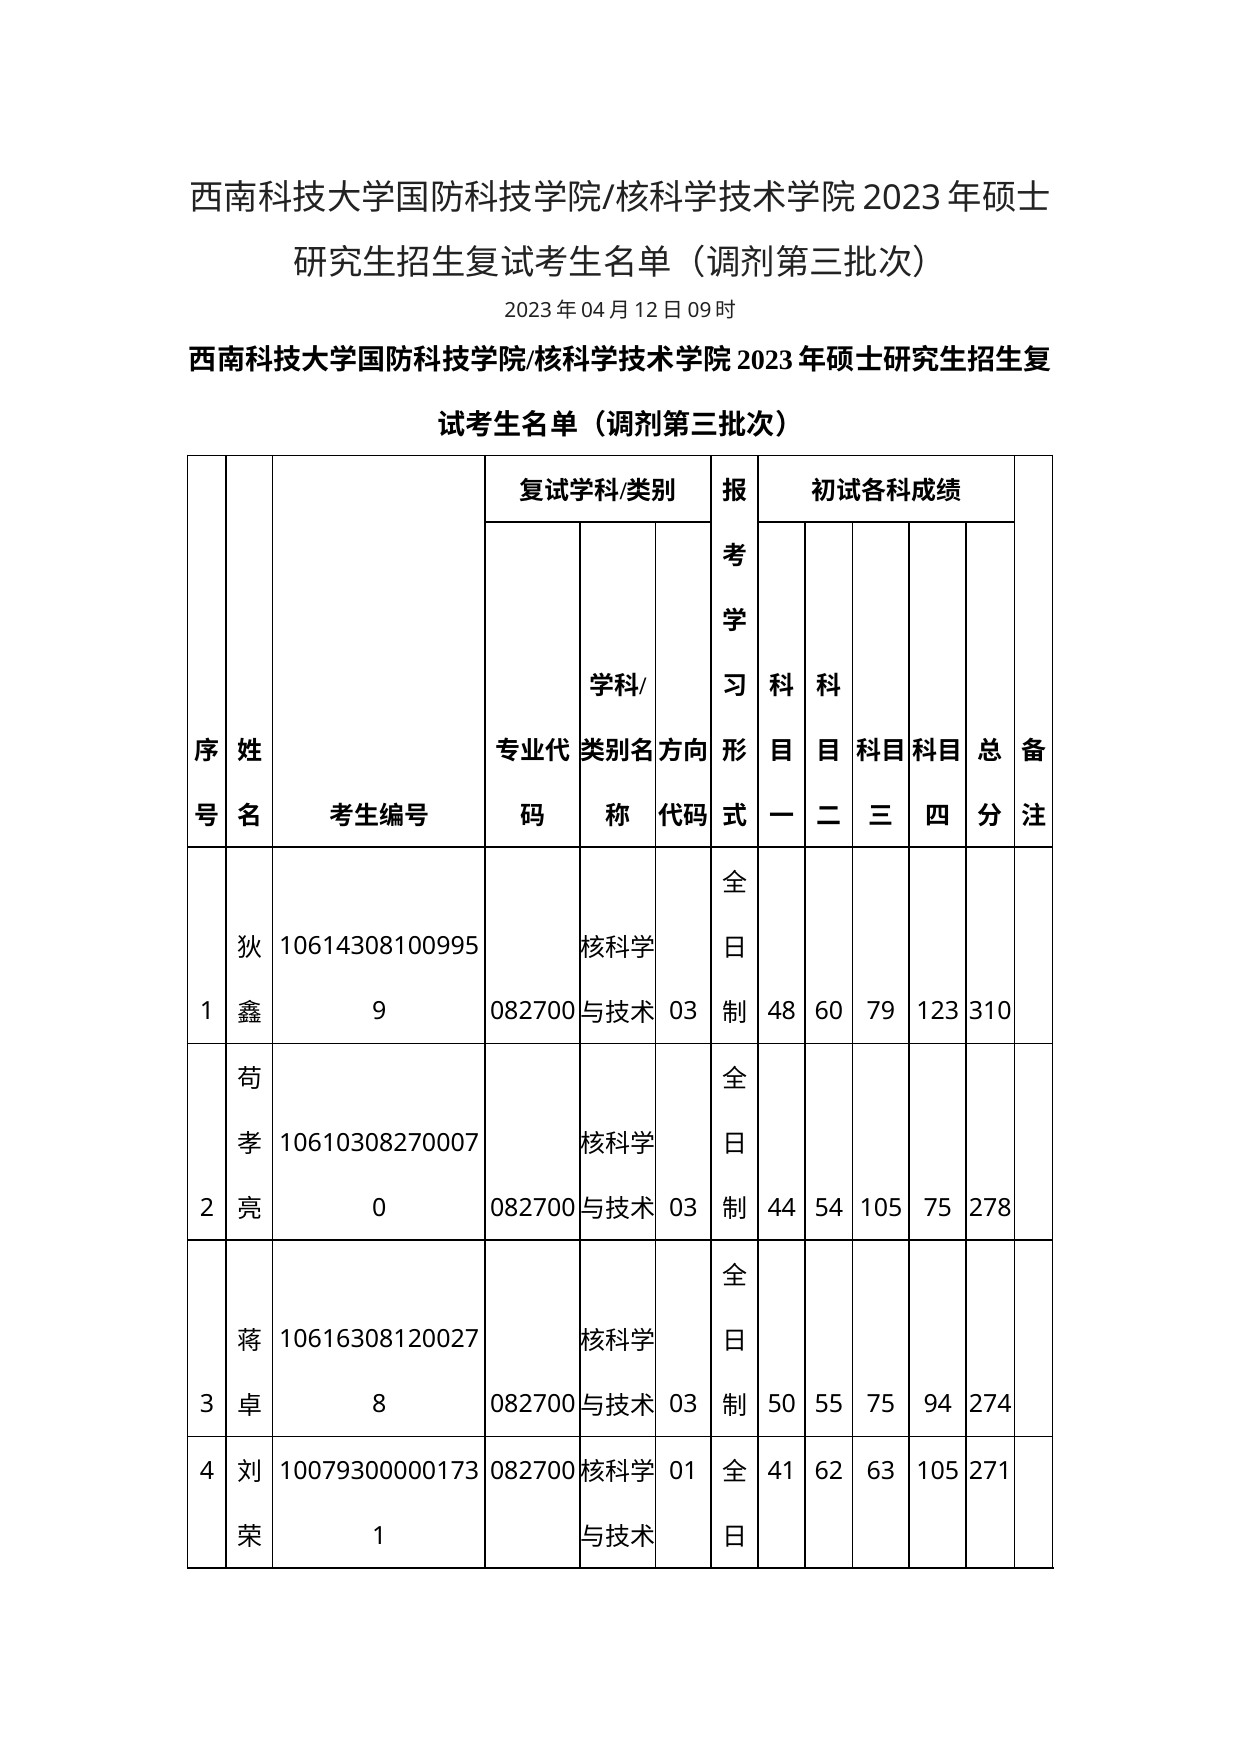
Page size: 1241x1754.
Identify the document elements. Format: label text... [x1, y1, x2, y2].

table_cell 082700 [486, 848, 579, 1043]
table_cell 94 [910, 1241, 965, 1436]
table_cell 科目二 [806, 523, 852, 846]
table_cell 60 [806, 848, 852, 1043]
table_cell [1015, 848, 1052, 1043]
table_cell [1015, 1044, 1052, 1239]
table_cell 科目四 [910, 523, 965, 846]
table_cell 核科学与技术 [581, 848, 655, 1043]
table_cell 62 [806, 1437, 852, 1567]
table_cell 全日制 [712, 1437, 757, 1567]
table_cell 082700 [486, 1044, 579, 1239]
table_cell 44 [759, 1044, 804, 1239]
table_cell 蒋卓 [227, 1241, 272, 1436]
table_cell 姓名 [227, 456, 272, 846]
table_cell 79 [853, 848, 908, 1043]
table_cell 科目三 [853, 523, 908, 846]
table_cell 54 [806, 1044, 852, 1239]
table_cell 2 [188, 1044, 225, 1239]
table_cell 核科学与技术 [581, 1241, 655, 1436]
table_cell 总分 [967, 523, 1014, 846]
table_cell 刘荣 [227, 1437, 272, 1567]
table_cell 备注 [1015, 456, 1052, 846]
text 西南科技大学国防科技学院/核科学技术学院2023年硕士研究生招生复试考生名单（调剂第三批次） [187, 162, 1053, 292]
table_cell 50 [759, 1241, 804, 1436]
table_cell 082700 [486, 1241, 579, 1436]
table_cell 106163081200278 [273, 1241, 484, 1436]
table_cell 310 [967, 848, 1014, 1043]
table_cell 4 [188, 1437, 225, 1567]
table_cell 学科/类别名称 [581, 523, 655, 846]
table_cell 核科学与技术 [581, 1044, 655, 1239]
table_cell 100793000001731 [273, 1437, 484, 1567]
table_cell 核科学与技术 [581, 1437, 655, 1567]
table_cell 初试各科成绩 [759, 456, 1014, 521]
table_cell 41 [759, 1437, 804, 1567]
table_cell 75 [853, 1241, 908, 1436]
table_cell [1015, 1437, 1052, 1567]
table_cell 55 [806, 1241, 852, 1436]
table_cell 105 [853, 1044, 908, 1239]
table_cell 1 [188, 848, 225, 1043]
table_cell 全日制 [712, 848, 757, 1043]
table_cell 全日制 [712, 1044, 757, 1239]
table_cell 01 [656, 1437, 710, 1567]
table_cell 106143081009959 [273, 848, 484, 1043]
table_cell 苟孝亮 [227, 1044, 272, 1239]
table_cell 278 [967, 1044, 1014, 1239]
table_cell 复试学科/类别 [486, 456, 710, 521]
table_cell 105 [910, 1437, 965, 1567]
table_cell 3 [188, 1241, 225, 1436]
table_cell 报考学 习形式 [712, 456, 757, 846]
table_cell 75 [910, 1044, 965, 1239]
table_cell 48 [759, 848, 804, 1043]
table_header 西南科技大学国防科技学院/核科学技术学院2023年硕士研究生招生复试考生名单（调剂第三批次） [188, 325, 1053, 454]
table_cell 63 [853, 1437, 908, 1567]
table_cell 03 [656, 1241, 710, 1436]
table_cell 082700 [486, 1437, 579, 1567]
table_cell 123 [910, 848, 965, 1043]
table_cell 科目一 [759, 523, 804, 846]
table_cell 序号 [188, 456, 225, 846]
table_cell 方向代码 [656, 523, 710, 846]
table_cell [1015, 1241, 1052, 1436]
table_cell 狄鑫 [227, 848, 272, 1043]
table_cell 03 [656, 848, 710, 1043]
table_cell 全日制 [712, 1241, 757, 1436]
table_cell 271 [967, 1437, 1014, 1567]
table_cell 274 [967, 1241, 1014, 1436]
table_cell 106103082700070 [273, 1044, 484, 1239]
text 2023年04月12日 09时 [187, 292, 1053, 324]
table_cell 考生编号 [273, 456, 484, 846]
table_cell 03 [656, 1044, 710, 1239]
table_cell 专业代码 [486, 523, 579, 846]
